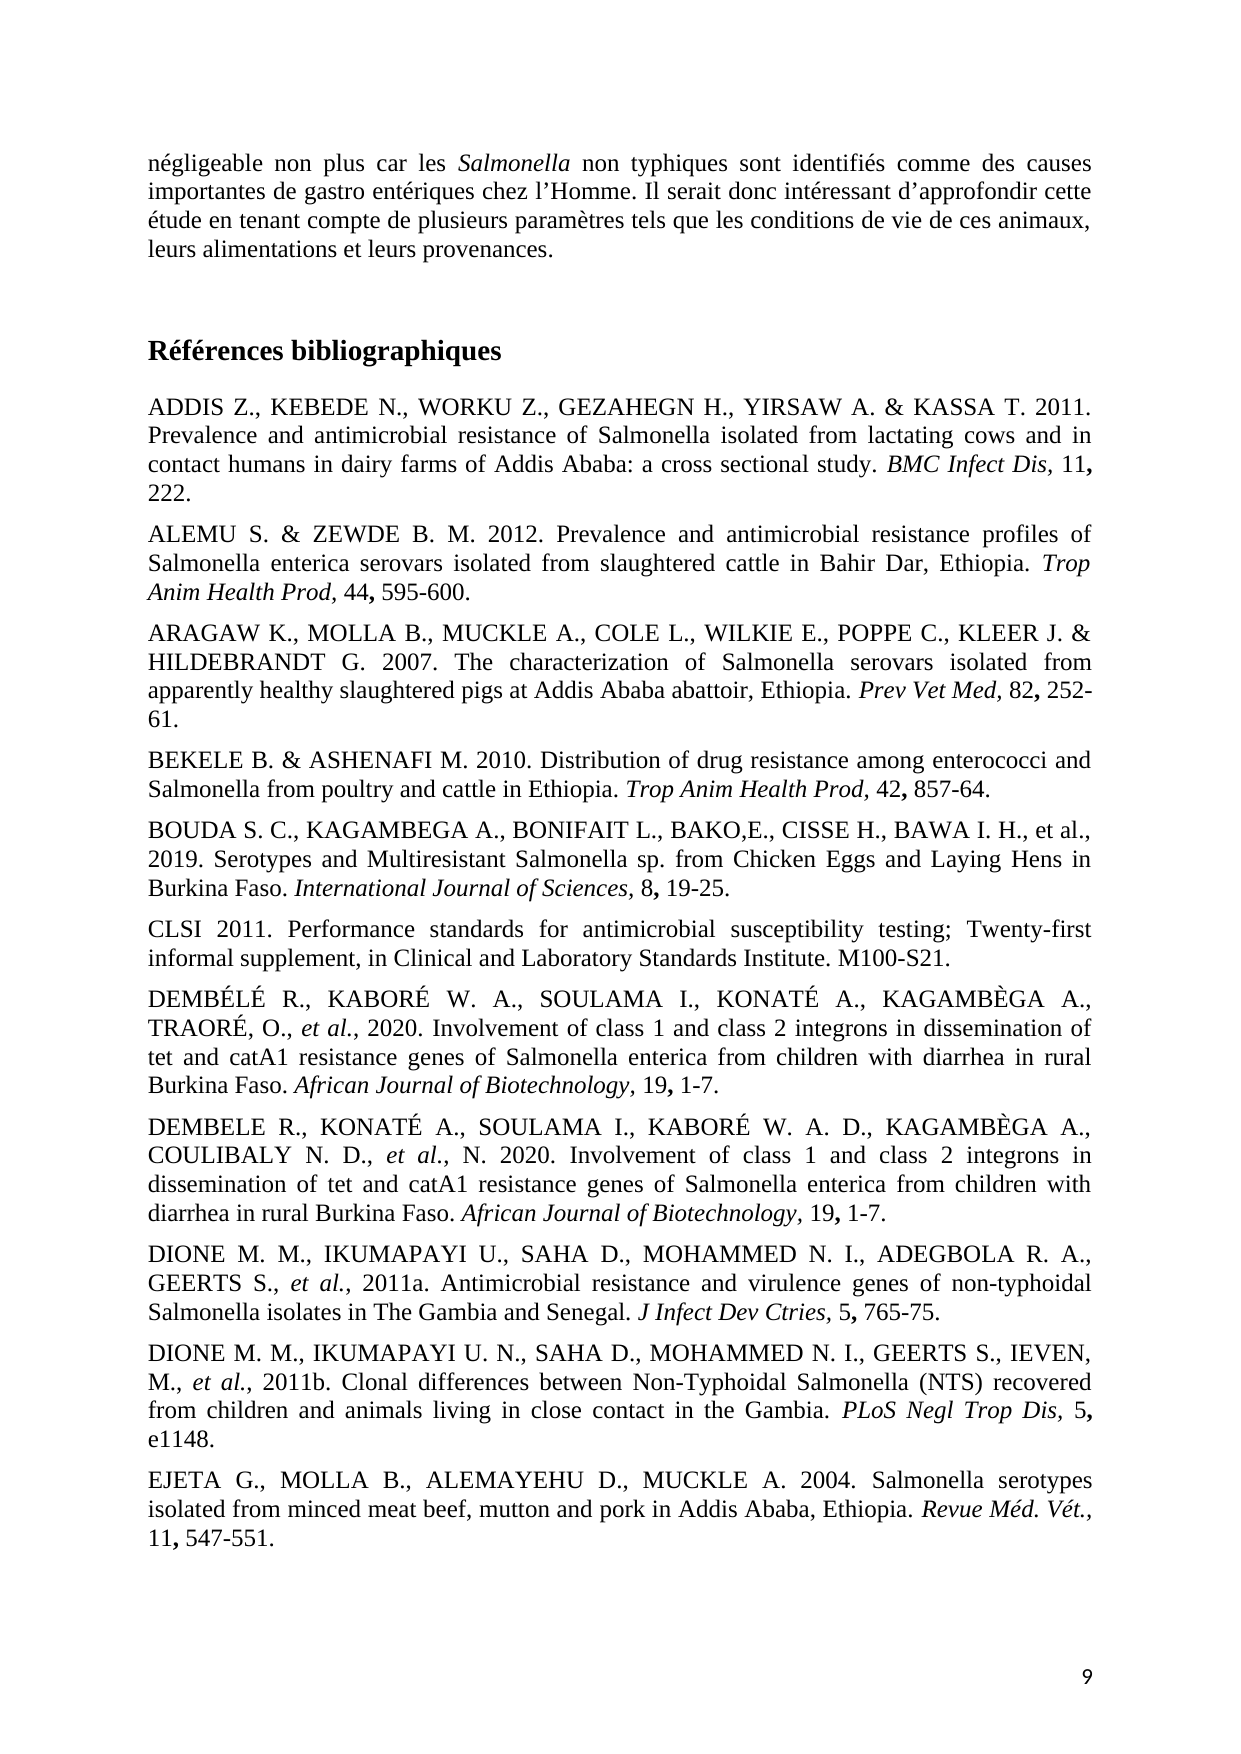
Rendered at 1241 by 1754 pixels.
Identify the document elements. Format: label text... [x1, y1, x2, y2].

text DEMBELE R., KONATÉ A., SOULAMA I., KABORÉ W. A. D., KAGAMBÈGA A., COULIBALY N. D., et al., N. 2020. Involvement of class 1 and class 2 integrons in dissemination of tet and catA1 resistance genes of Salmonella enterica from children with diarrhea in rural Burkina Faso. African Journal of Biotechnology, 19, 1-7. [148, 1112, 1093, 1227]
text ALEMU S. & ZEWDE B. M. 2012. Prevalence and antimicrobial resistance profiles of Salmonella enterica serovars isolated from slaughtered cattle in Bahir Dar, Ethiopia. Trop Anim Health Prod, 44, 595-600. [148, 519, 1093, 605]
text ADDIS Z., KEBEDE N., WORKU Z., GEZAHEGN H., YIRSAW A. & KASSA T. 2011. Prevalence and antimicrobial resistance of Salmonella isolated from lactating cows and in contact humans in dairy farms of Addis Ababa: a cross sectional study. BMC Infect Dis, 11, 222. [148, 392, 1093, 507]
text DIONE M. M., IKUMAPAYI U., SAHA D., MOHAMMED N. I., ADEGBOLA R. A., GEERTS S., et al., 2011a. Antimicrobial resistance and virulence genes of non-typhoidal Salmonella isolates in The Gambia and Senegal. J Infect Dev Ctries, 5, 765-75. [148, 1239, 1093, 1325]
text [148, 148, 1093, 263]
text CLSI 2011. Performance standards for antimicrobial susceptibility testing; Twenty-first informal supplement, in Clinical and Laboratory Standards Institute. M100-S21. [148, 914, 1093, 972]
text ARAGAW K., MOLLA B., MUCKLE A., COLE L., WILKIE E., POPPE C., KLEER J. & HILDEBRANDT G. 2007. The characterization of Salmonella serovars isolated from apparently healthy slaughtered pigs at Addis Ababa abattoir, Ethiopia. Prev Vet Med, 82, 252-61. [148, 618, 1093, 733]
text BEKELE B. & ASHENAFI M. 2010. Distribution of drug resistance among enterococci and Salmonella from poultry and cattle in Ethiopia. Trop Anim Health Prod, 42, 857-64. [148, 745, 1093, 803]
text DIONE M. M., IKUMAPAYI U. N., SAHA D., MOHAMMED N. I., GEERTS S., IEVEN, M., et al., 2011b. Clonal differences between Non-Typhoidal Salmonella (NTS) recovered from children and animals living in close contact in the Gambia. PLoS Negl Trop Dis, 5, e1148. [148, 1338, 1093, 1453]
text Références bibliographiques [148, 333, 1093, 367]
text BOUDA S. C., KAGAMBEGA A., BONIFAIT L., BAKO,E., CISSE H., BAWA I. H., et al., 2019. Serotypes and Multiresistant Salmonella sp. from Chicken Eggs and Laying Hens in Burkina Faso. International Journal of Sciences, 8, 19-25. [148, 815, 1093, 902]
text EJETA G., MOLLA B., ALEMAYEHU D., MUCKLE A. 2004. Salmonella serotypes isolated from minced meat beef, mutton and pork in Addis Ababa, Ethiopia. Revue Méd. Vét., 11, 547-551. [148, 1465, 1093, 1552]
text DEMBÉLÉ R., KABORÉ W. A., SOULAMA I., KONATÉ A., KAGAMBÈGA A., TRAORÉ, O., et al., 2020. Involvement of class 1 and class 2 integrons in dissemination of tet and catA1 resistance genes of Salmonella enterica from children with diarrhea in rural Burkina Faso. African Journal of Biotechnology, 19, 1-7. [148, 984, 1093, 1099]
